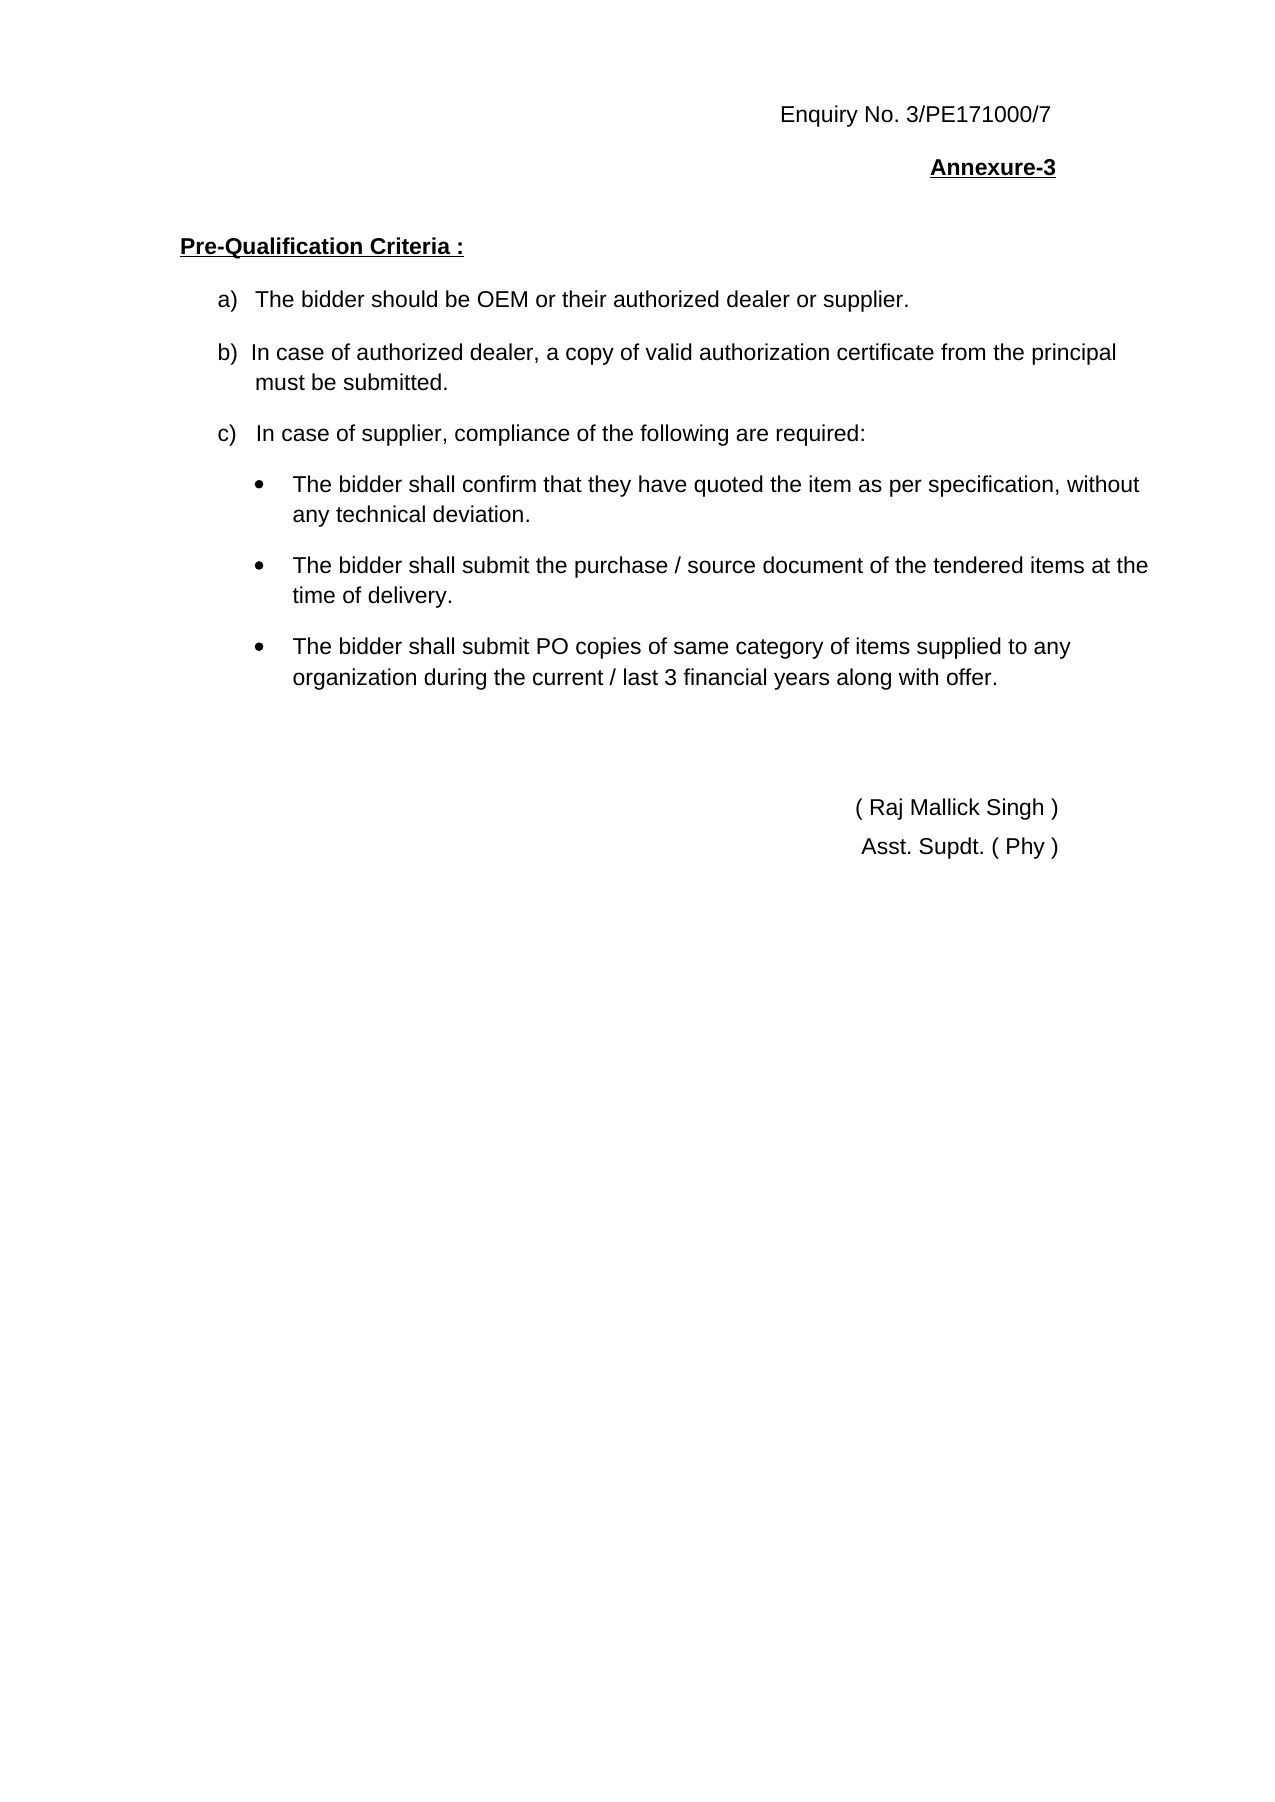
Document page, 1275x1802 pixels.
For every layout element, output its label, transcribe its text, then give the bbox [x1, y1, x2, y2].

list The bidder should be OEM or their authorized dealer or supplier. [217, 286, 1155, 312]
text ( Raj Mallick Singh ) [180, 793, 1155, 820]
text Annexure-3 [855, 154, 1155, 180]
list The bidder shall submit the purchase / source document of the tendered items at the time of delivery. [255, 552, 1155, 609]
text Asst. Supdt. ( Phy ) [180, 833, 1155, 859]
text b) In case of authorized dealer, a copy of valid authorization certificate from the principal must be submitted. [217, 338, 1155, 395]
text Enquiry No. 3/PE171000/7 [180, 101, 1155, 128]
list The bidder shall submit PO copies of same category of items supplied to any organization during the current / last 3 financial years along with offer. [255, 633, 1155, 690]
list The bidder shall confirm that they have quoted the item as per specification, without any technical deviation. [255, 471, 1155, 527]
text Pre-Qualification Criteria : [180, 233, 1155, 259]
text c) In case of supplier, compliance of the following are required: [217, 420, 1155, 446]
